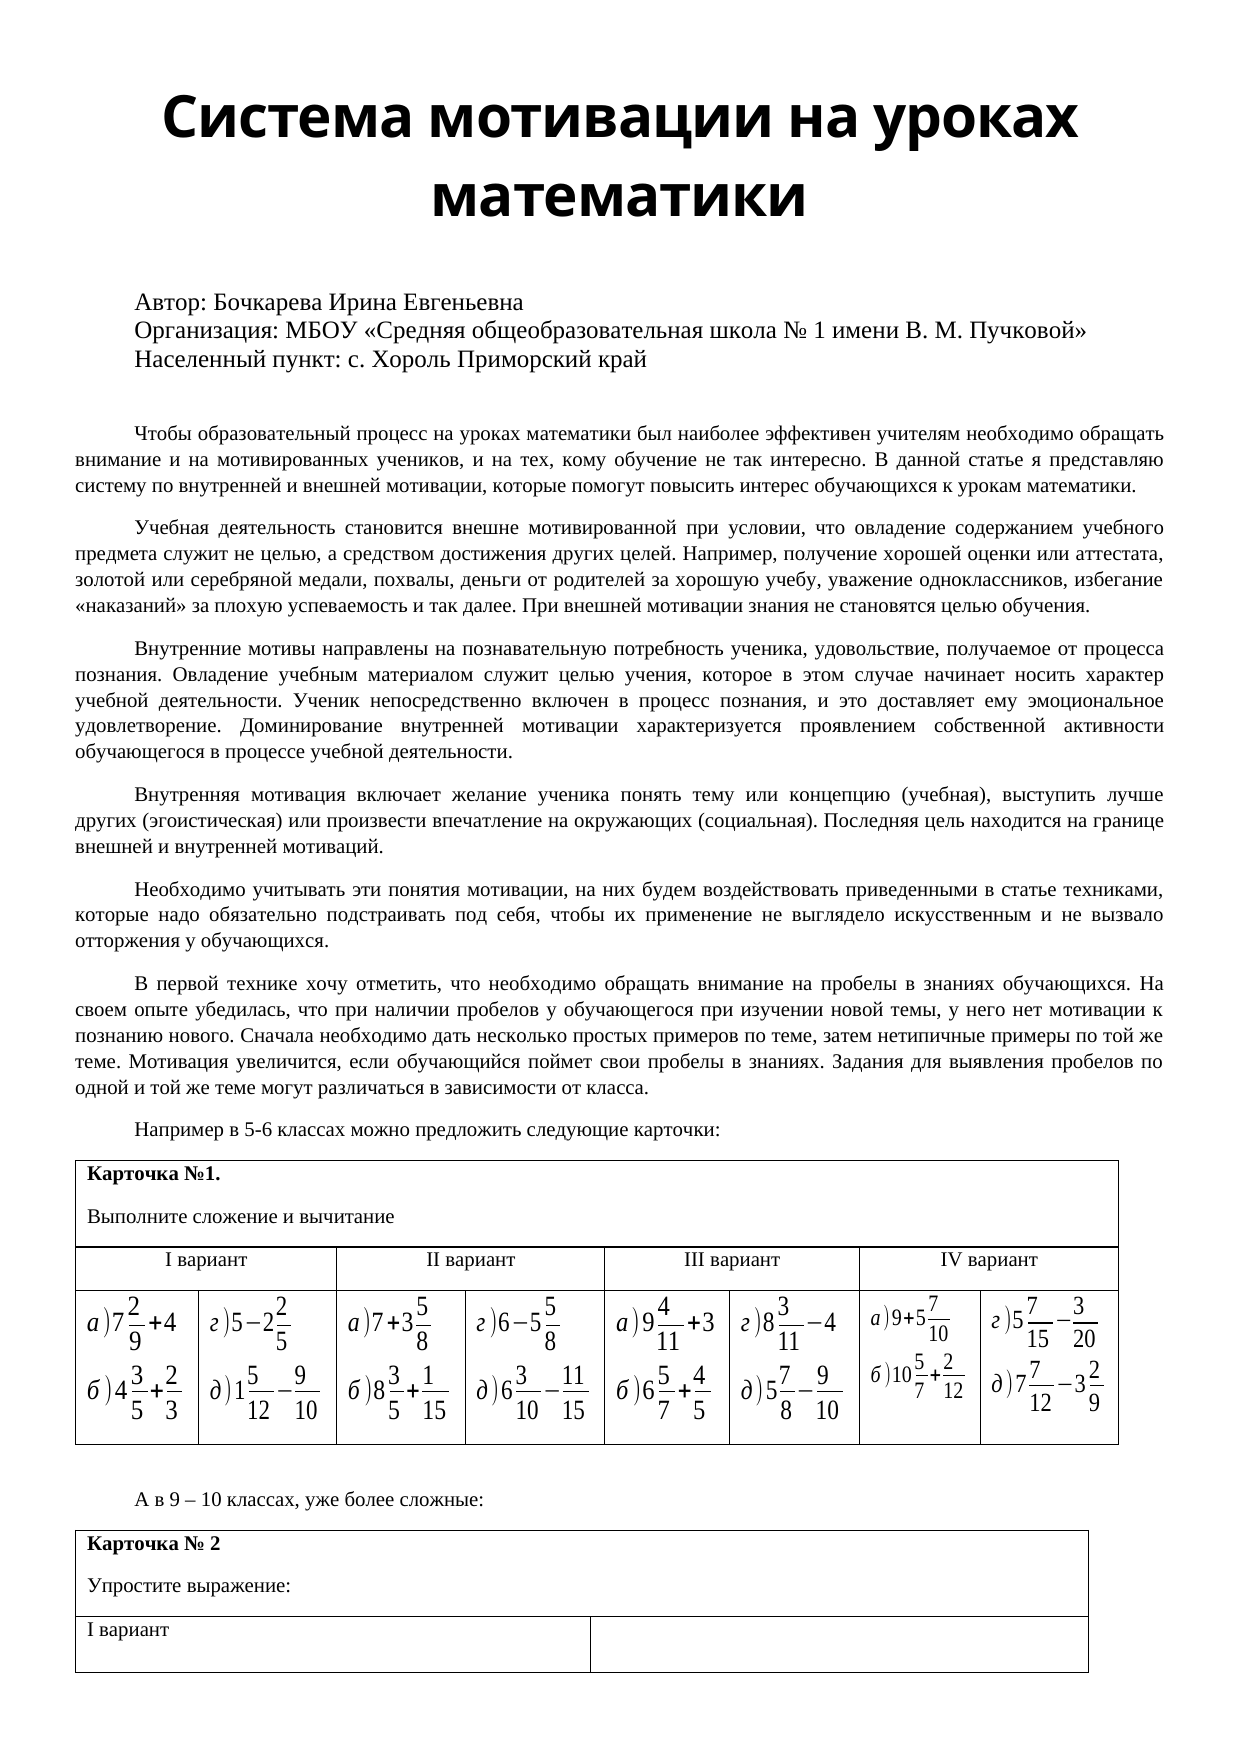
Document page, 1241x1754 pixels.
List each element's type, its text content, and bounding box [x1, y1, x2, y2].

text Внутренние мотивы направлены на познавательную потребность ученика, удовольствие, получаемое от процесса познания. Овладение учебным материалом служит целью учения, которое в этом случае начинает носить характер учебной деятельности. Ученик непосредственно включен в процесс познания, и это доставляет ему эмоциональное удовлетворение. Доминирование внутренней мотивации характеризуется проявлением собственной активности обучающегося в процессе учебной деятельности. [75, 636, 1165, 763]
text Учебная деятельность становится внешне мотивированной при условии, что овладение содержанием учебного предмета служит не целью, а средством достижения других целей. Например, получение хорошей оценки или аттестата, золотой или серебряной медали, похвалы, деньги от родителей за хорошую учебу, уважение одноклассников, избегание «наказаний» за плохую успеваемость и так далее. При внешней мотивации знания не становятся целью обучения. [75, 515, 1165, 617]
table_cell [605, 1291, 729, 1443]
table_cell [860, 1291, 980, 1443]
table_cell [730, 1291, 859, 1443]
text А в 9 – 10 классах, уже более сложные: [75, 1487, 1165, 1511]
table_cell [591, 1617, 1088, 1672]
text Внутренняя мотивация включает желание ученика понять тему или концепцию (учебная), выступить лучше других (эгоистическая) или произвести впечатление на окружающих (социальная). Последняя цель находится на границе внешней и внутренней мотиваций. [75, 782, 1165, 858]
table_cell IV вариант [860, 1248, 1118, 1290]
text В первой технике хочу отметить, что необходимо обращать внимание на пробелы в знаниях обучающихся. На своем опыте убедилась, что при наличии пробелов у обучающегося при изучении новой темы, у него нет мотивации к познанию нового. Сначала необходимо дать несколько простых примеров по теме, затем нетипичные примеры по той же теме. Мотивация увеличится, если обучающийся поймет свои пробелы в знаниях. Задания для выявления пробелов по одной и той же теме могут различаться в зависимости от класса. [75, 971, 1165, 1099]
table_cell [76, 1291, 198, 1443]
table_cell II вариант [337, 1248, 604, 1290]
text Автор: Бочкарева Ирина Евгеньевна [75, 287, 1165, 316]
table_cell [199, 1291, 336, 1443]
table_cell [337, 1291, 465, 1443]
text Чтобы образовательный процесс на уроках математики был наиболее эффективен учителям необходимо обращать внимание и на мотивированных учеников, и на тех, кому обучение не так интересно. В данной статье я представляю систему по внутренней и внешней мотивации, которые помогут повысить интерес обучающихся к урокам математики. [75, 421, 1165, 497]
table_header Карточка №1. Выполните сложение и вычитание [76, 1161, 1118, 1246]
table_cell III вариант [605, 1248, 859, 1290]
text Необходимо учитывать эти понятия мотивации, на них будем воздействовать приведенными в статье техниками, которые надо обязательно подстраивать под себя, чтобы их применение не выглядело искусственным и не вызвало отторжения у обучающихся. [75, 876, 1165, 952]
table_cell [466, 1291, 604, 1443]
table_header Карточка № 2 Упростите выражение: [76, 1531, 1088, 1616]
table_cell I вариант [76, 1617, 590, 1672]
table_cell I вариант [76, 1248, 336, 1290]
text Организация: МБОУ «Средняя общеобразовательная школа № 1 имени В. М. Пучковой» [75, 316, 1165, 344]
title Система мотивации на уроках математики [75, 75, 1165, 234]
table_cell [981, 1291, 1118, 1443]
text Например в 5-6 классах можно предложить следующие карточки: [75, 1117, 1165, 1141]
text Населенный пункт: с. Хороль Приморский край [75, 344, 1165, 373]
